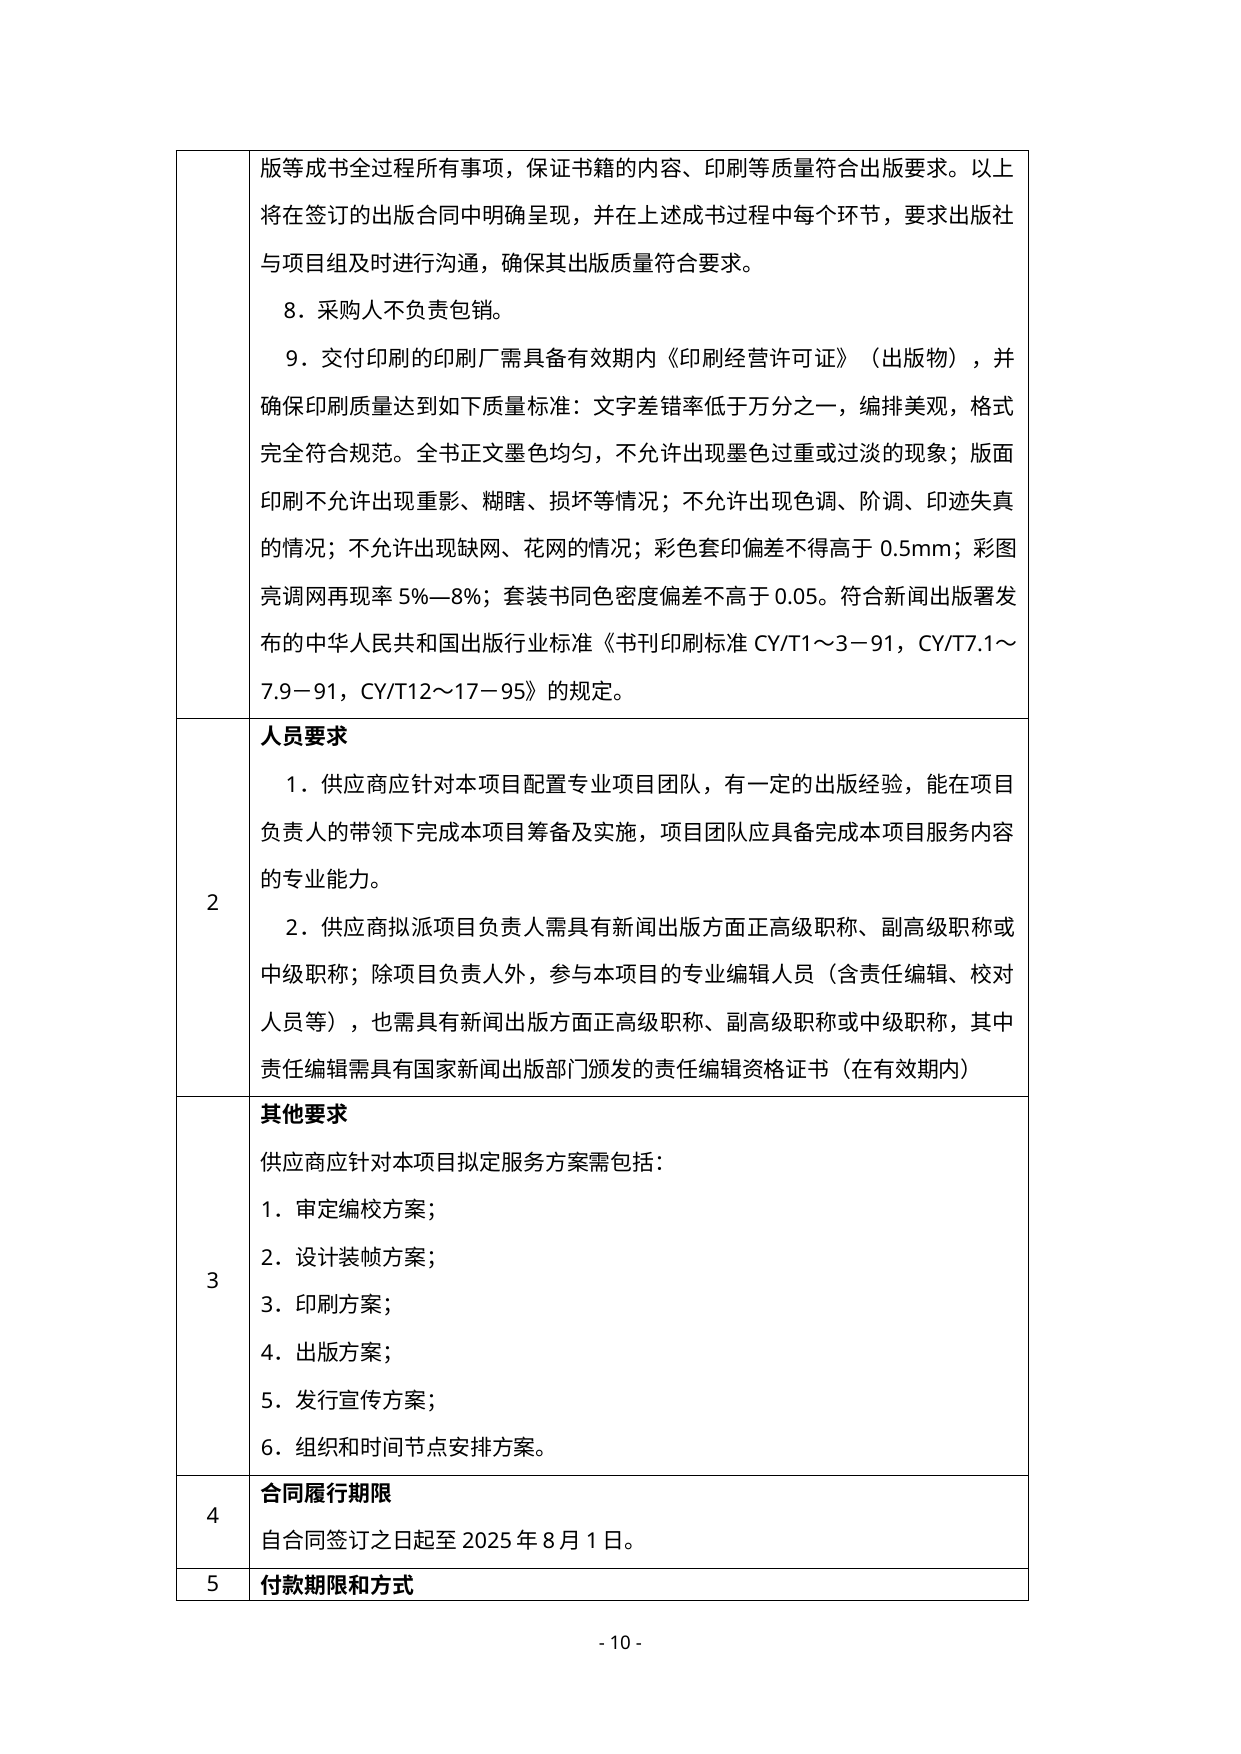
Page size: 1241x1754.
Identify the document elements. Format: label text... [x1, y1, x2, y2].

table_cell 1 [177, 151, 249, 718]
table_cell 合同履行期限 自合同签订之日起至2025年8月1日。 [250, 1476, 1028, 1567]
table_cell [250, 1569, 1028, 1600]
table_cell 5 [177, 1569, 249, 1600]
table_cell 2 [177, 719, 249, 1096]
table_cell 4 [177, 1476, 249, 1567]
table_cell 人员要求 1．供应商应针对本项目配置专业项目团队，有一定的出版经验，能在项目负责人的带领下完成本项目筹备及实施，项目团队应具备完成本项目服务内容的专业能力。 2．供应商拟派项目负责人需具有新闻出版方面正高级职称、副高级职称或中级职称；除项目负责人外，参与本项目的专业编辑人员（含责任编辑、校对人员等），也需具有新闻出版方面正高级职称、副高级职称或中级职称，其中责任编辑需具有国家新闻出版部门颁发的责任编辑资格证书（在有效期内） [250, 719, 1028, 1096]
table_cell 其他要求 供应商应针对本项目拟定服务方案需包括： 1．审定编校方案； 2．设计装帧方案； 3．印刷方案； 4．出版方案； 5．发行宣传方案； 6．组织和时间节点安排方案。 [250, 1097, 1028, 1474]
table_cell 3 [177, 1097, 249, 1474]
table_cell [250, 151, 1028, 718]
